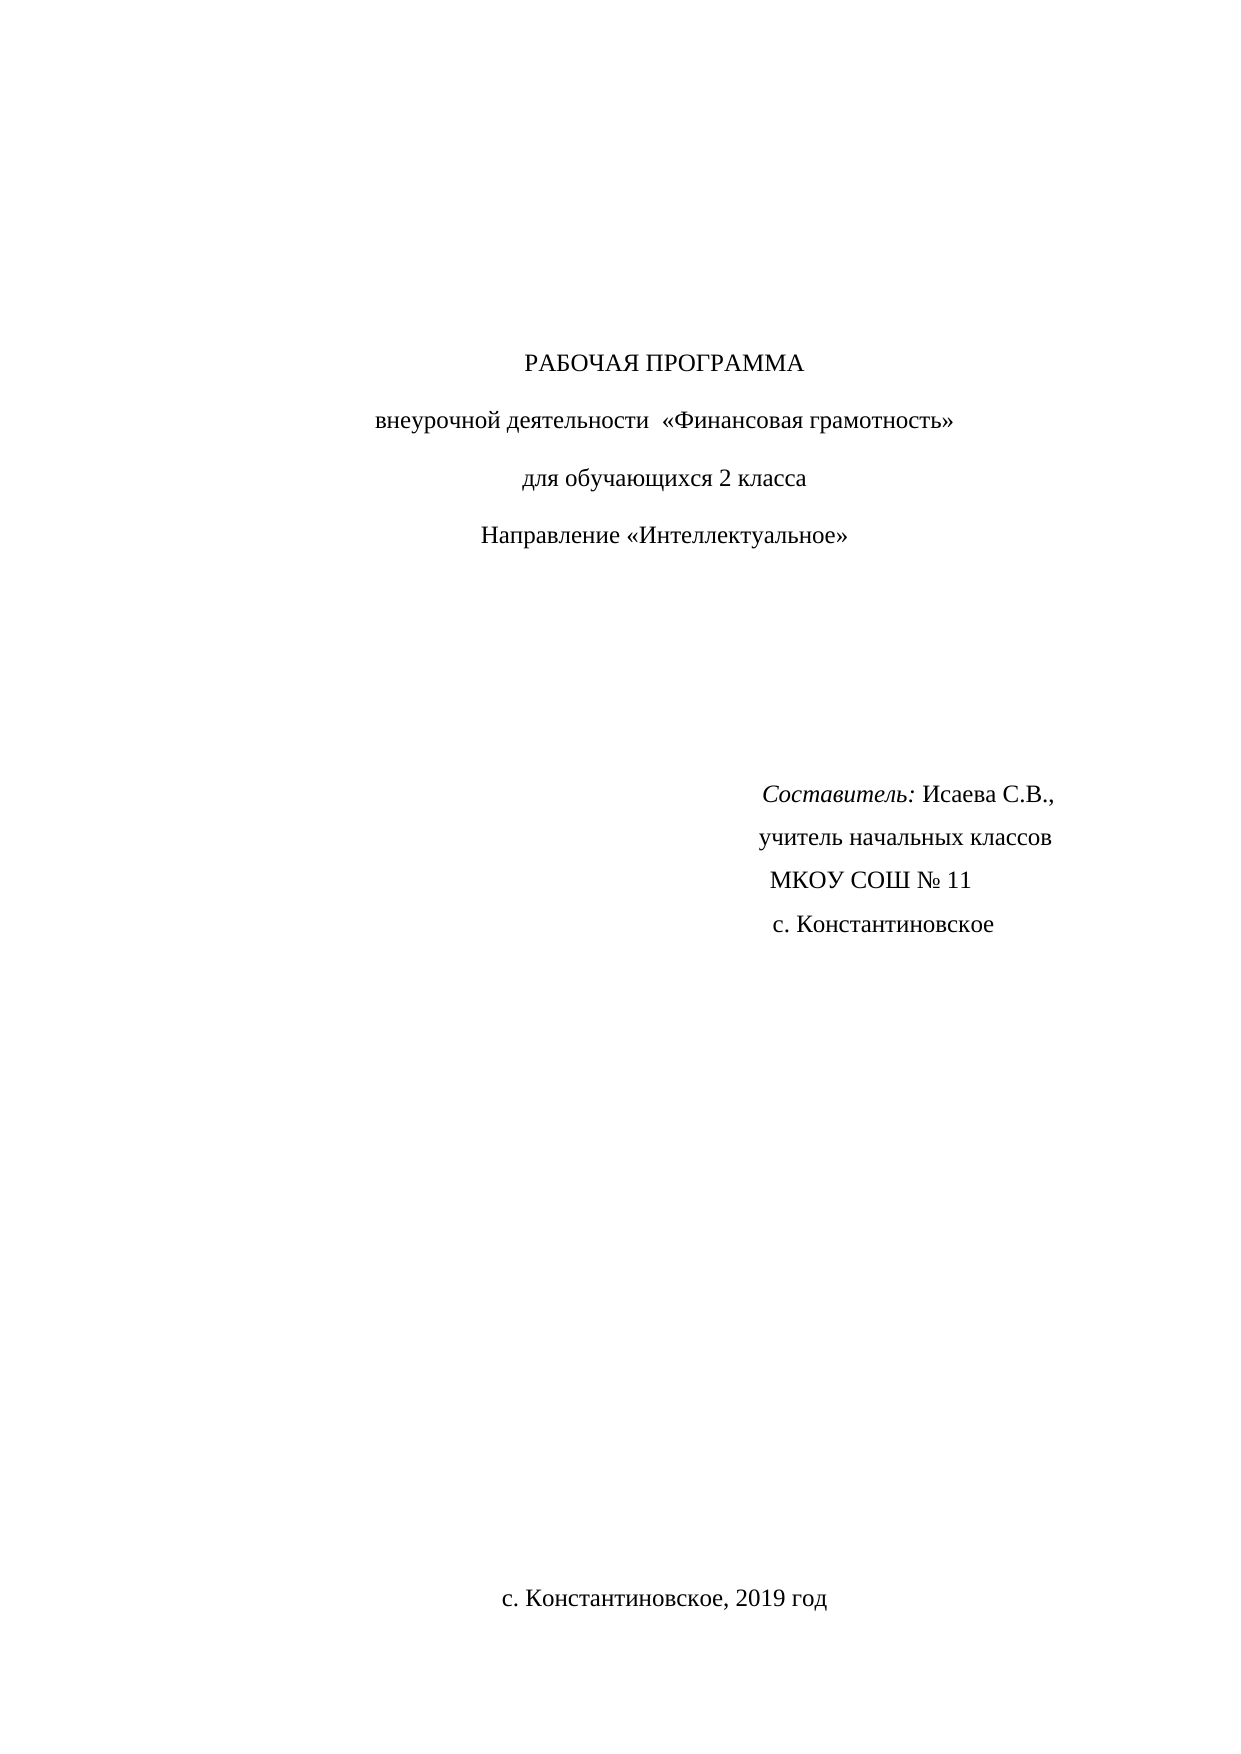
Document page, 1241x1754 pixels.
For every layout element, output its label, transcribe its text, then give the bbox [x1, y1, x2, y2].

text с. Константиновское [177, 909, 1152, 937]
text МКОУ СОШ № 11 [177, 866, 1152, 894]
text Направление «Интеллектуальное» [177, 492, 1152, 549]
text РАБОЧАЯ ПРОГРАММА [177, 348, 1152, 377]
text для обучающихся 2 класса [177, 463, 1152, 492]
text учитель начальных классов [177, 822, 1152, 851]
text внеурочной деятельности «Финансовая грамотность» [177, 406, 1152, 434]
text с. Константиновское, 2019 год [177, 1583, 1152, 1612]
text Составитель: Исаева С.В., [177, 779, 1152, 808]
